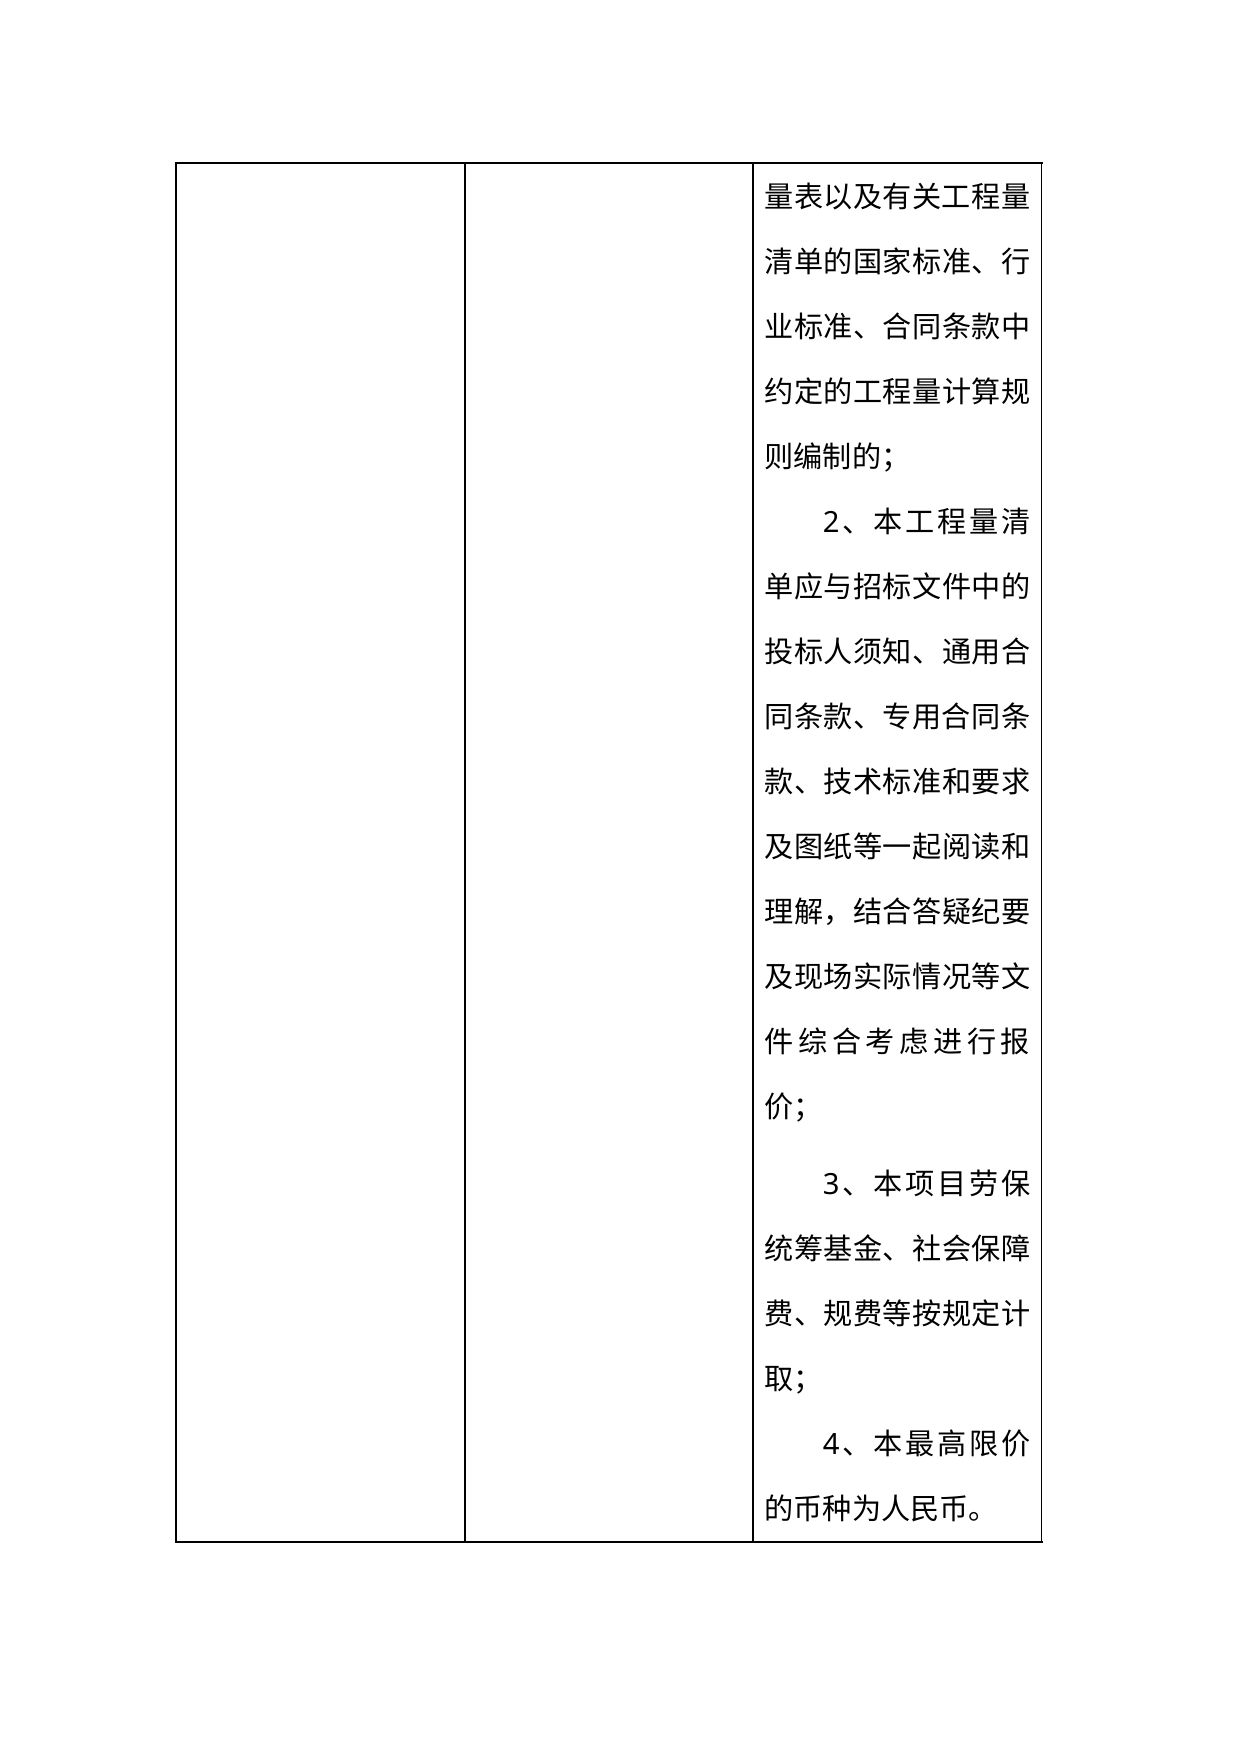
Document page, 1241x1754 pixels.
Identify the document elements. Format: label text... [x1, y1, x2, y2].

table_cell [466, 164, 752, 1541]
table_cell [754, 164, 1041, 1541]
table_cell 1 [177, 164, 464, 1541]
